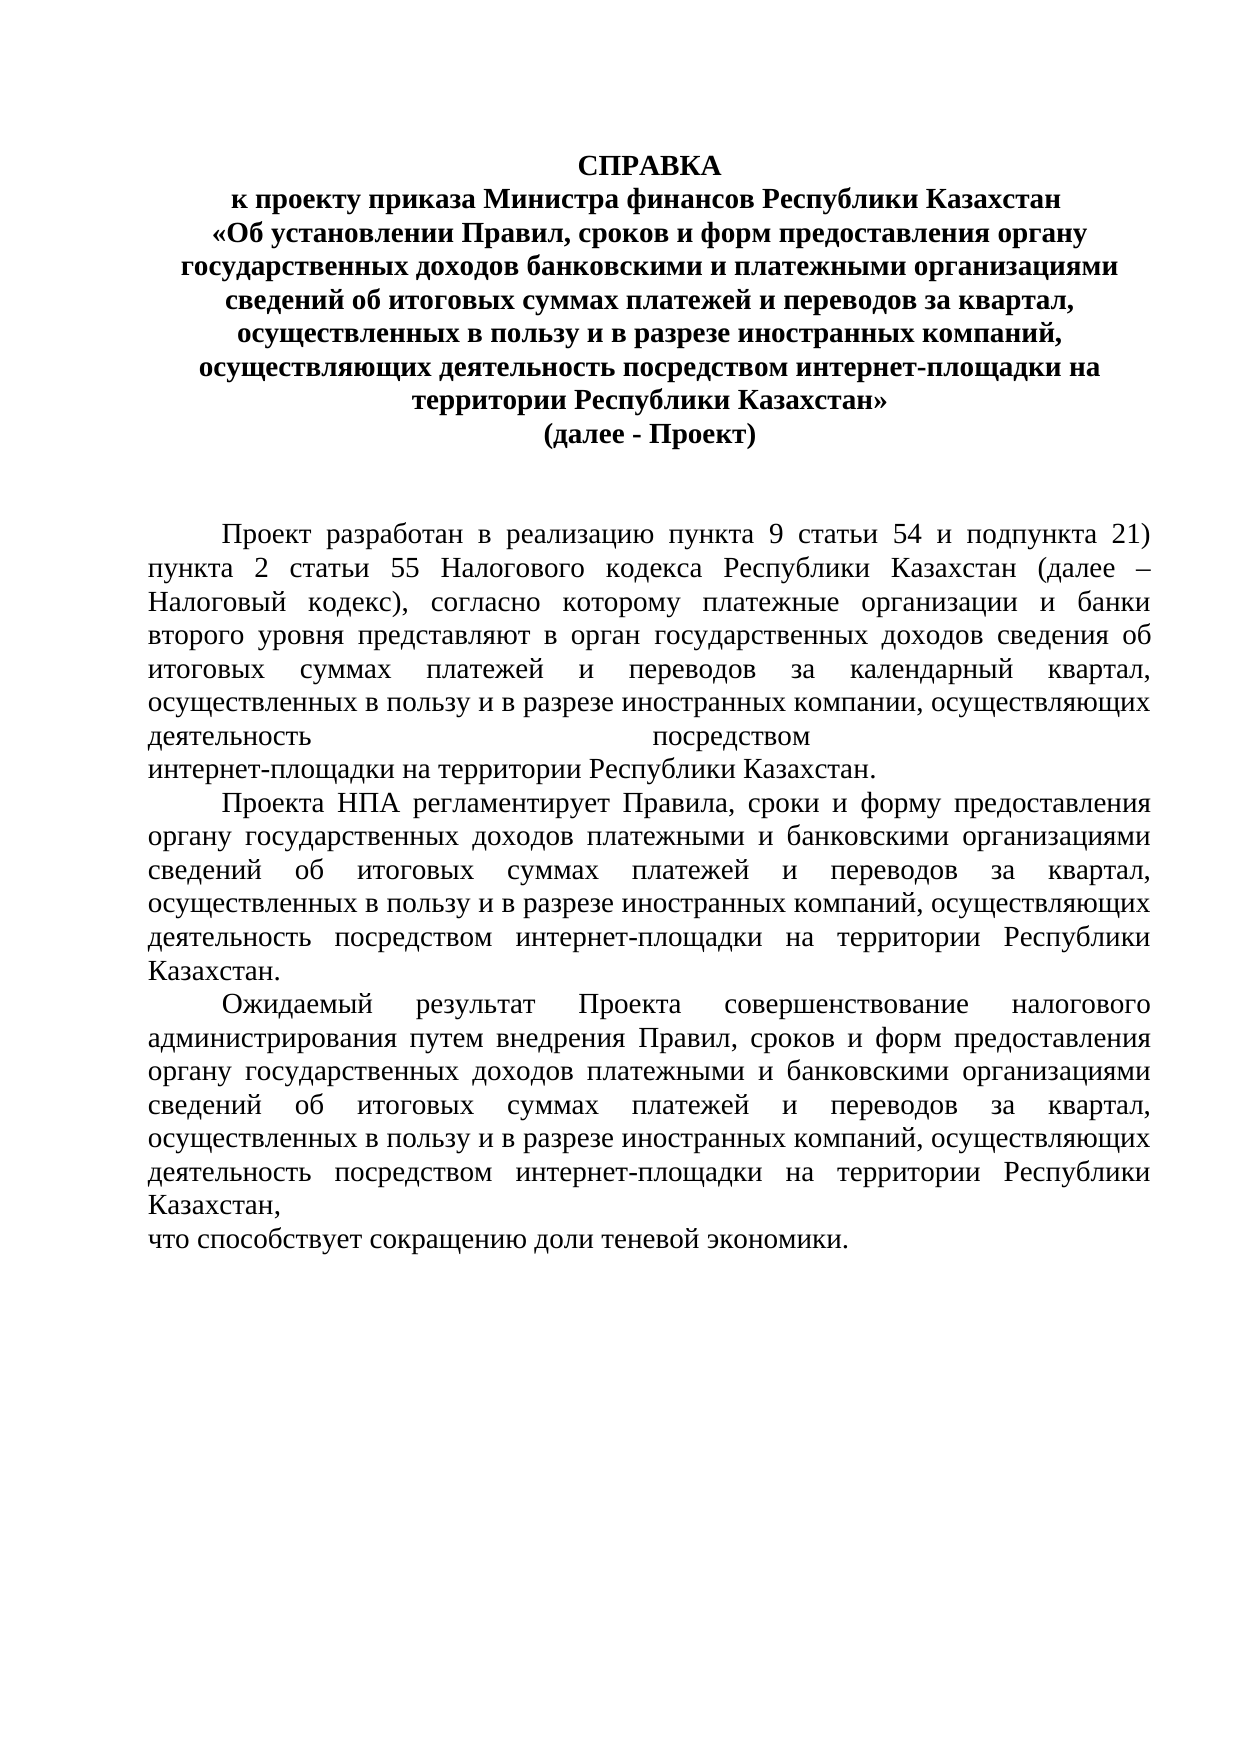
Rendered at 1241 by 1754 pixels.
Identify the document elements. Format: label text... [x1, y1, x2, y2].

text Проекта НПА регламентирует Правила, сроки и форму предоставления органу государственных доходов платежными и банковскими организациями сведений об итоговых суммах платежей и переводов за квартал, осуществленных в пользу и в разрезе иностранных компаний, осуществляющих деятельность посредством интернет-площадки на территории Республики Казахстан. [148, 785, 1152, 986]
subtitle (далее - Проект) [148, 416, 1152, 449]
text Ожидаемый результат Проекта совершенствование налогового администрирования путем внедрения Правил, сроков и форм предоставления органу государственных доходов платежными и банковскими организациями сведений об итоговых суммах платежей и переводов за квартал, осуществленных в пользу и в разрезе иностранных компаний, осуществляющих деятельность посредством интернет-площадки на территории Республики Казахстан, что способствует сокращению доли теневой экономики. [148, 986, 1152, 1254]
text СПРАВКА [148, 148, 1152, 181]
text к проекту приказа Министра финансов Республики Казахстан «Об установлении Правил, сроков и форм предоставления органу государственных доходов банковскими и платежными организациями сведений об итоговых суммах платежей и переводов за квартал, осуществленных в пользу и в разрезе иностранных компаний, осуществляющих деятельность посредством интернет-площадки на территории Республики Казахстан» [148, 181, 1152, 416]
text Проект разработан в реализацию пункта 9 статьи 54 и подпункта 21) пункта 2 статьи 55 Налогового кодекса Республики Казахстан (далее – Налоговый кодекс), согласно которому платежные организации и банки второго уровня представляют в орган государственных доходов сведения об итоговых суммах платежей и переводов за календарный квартал, осуществленных в пользу и в разрезе иностранных компании, осуществляющих деятельность посредством интернет-площадки на территории Республики Казахстан. [148, 517, 1152, 785]
